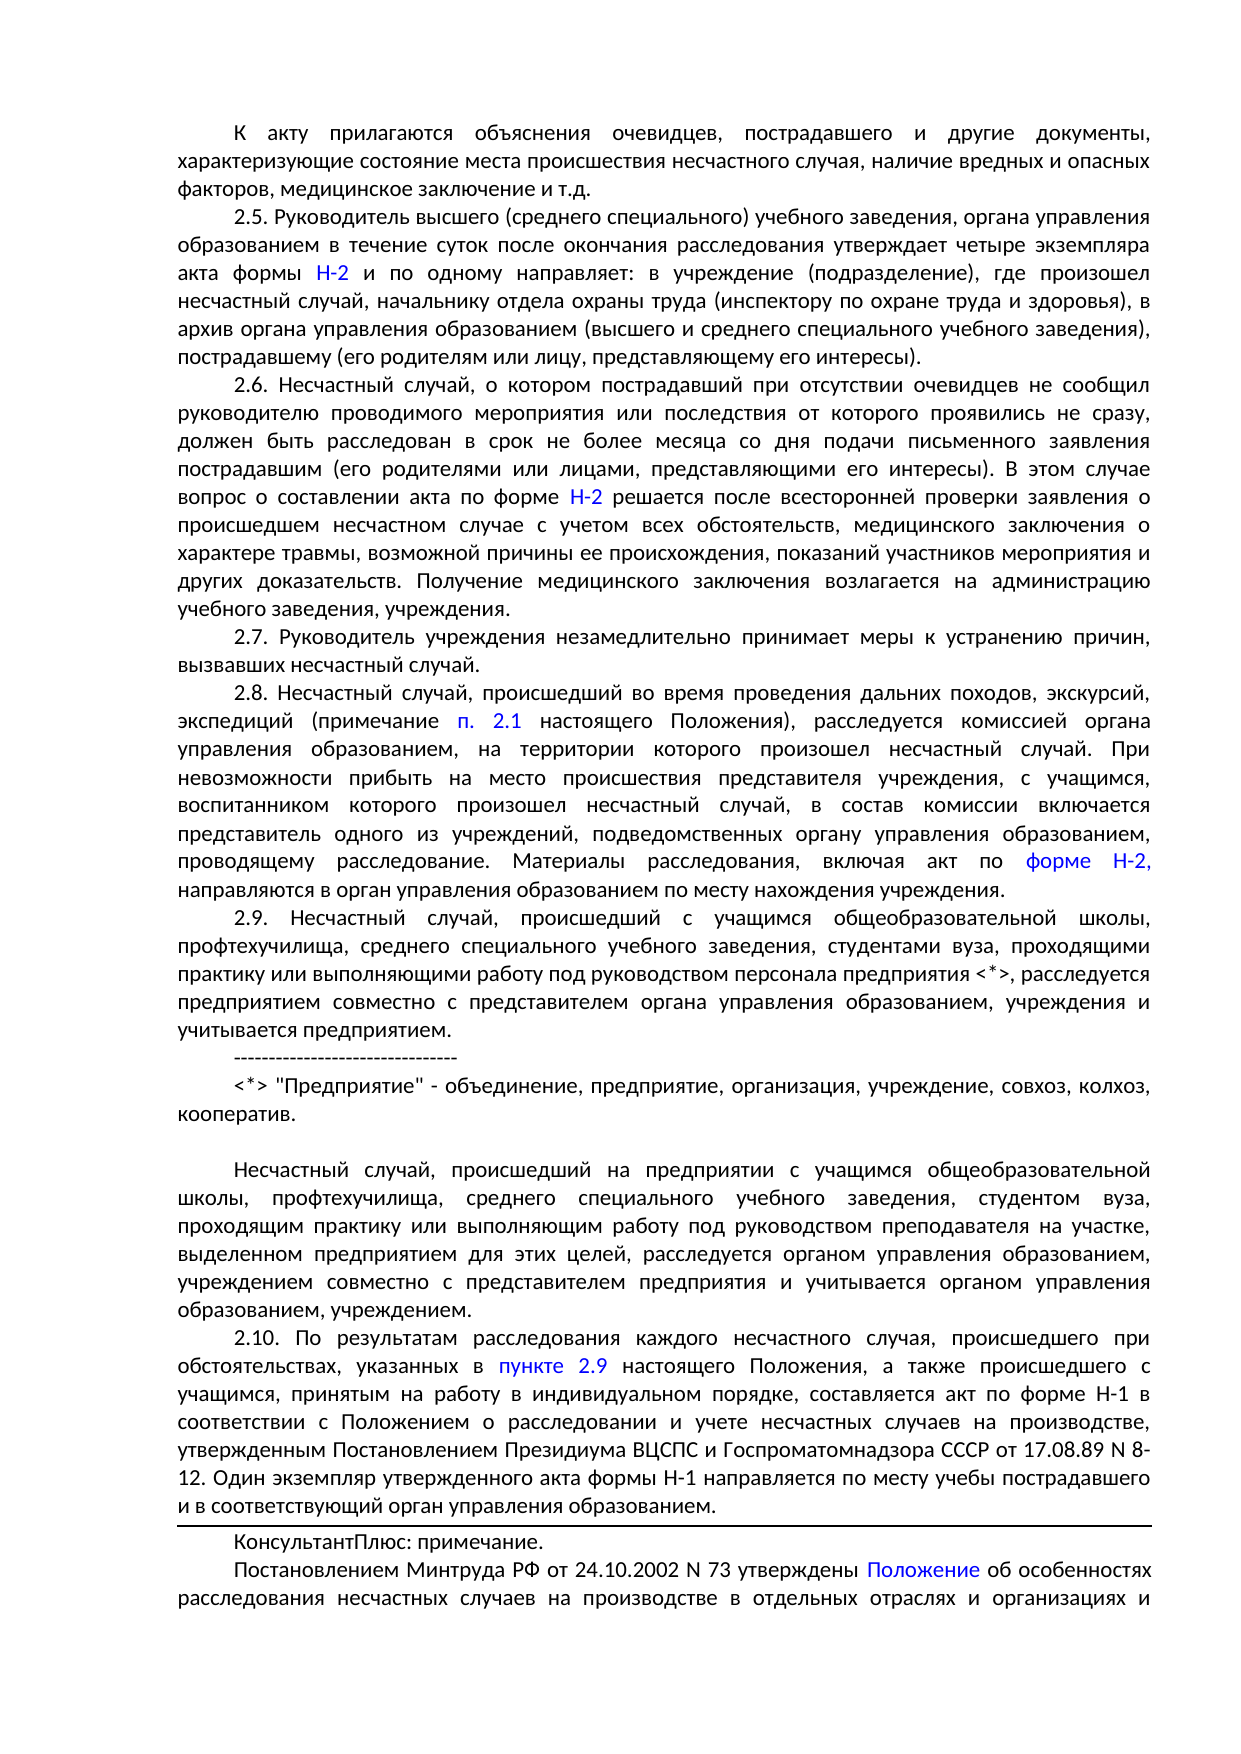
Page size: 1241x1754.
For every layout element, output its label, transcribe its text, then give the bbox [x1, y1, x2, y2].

text 2.8. Несчастный случай, происшедший во время проведения дальних походов, экскурсий, экспедиций (примечание п. 2.1 настоящего Положения), расследуется комиссией органа управления образованием, на территории которого произошел несчастный случай. При невозможности прибыть на место происшествия представителя учреждения, с учащимся, воспитанником которого произошел несчастный случай, в состав комиссии включается представитель одного из учреждений, подведомственных органу управления образованием, проводящему расследование. Материалы расследования, включая акт по форме Н-2, направляются в орган управления образованием по месту нахождения учреждения. [177, 678, 1152, 903]
text Несчастный случай, происшедший на предприятии с учащимся общеобразовательной школы, профтехучилища, среднего специального учебного заведения, студентом вуза, проходящим практику или выполняющим работу под руководством преподавателя на участке, выделенном предприятием для этих целей, расследуется органом управления образованием, учреждением совместно с представителем предприятия и учитывается органом управления образованием, учреждением. [177, 1155, 1152, 1323]
text 2.6. Несчастный случай, о котором пострадавший при отсутствии очевидцев не сообщил руководителю проводимого мероприятия или последствия от которого проявились не сразу, должен быть расследован в срок не более месяца со дня подачи письменного заявления пострадавшим (его родителями или лицами, представляющими его интересы). В этом случае вопрос о составлении акта по форме Н-2 решается после всесторонней проверки заявления о происшедшем несчастном случае с учетом всех обстоятельств, медицинского заключения о характере травмы, возможной причины ее происхождения, показаний участников мероприятия и других доказательств. Получение медицинского заключения возлагается на администрацию учебного заведения, учреждения. [177, 370, 1152, 622]
text -------------------------------- [177, 1043, 1152, 1071]
text 2.9. Несчастный случай, происшедший с учащимся общеобразовательной школы, профтехучилища, среднего специального учебного заведения, студентами вуза, проходящими практику или выполняющими работу под руководством персонала предприятия <*>, расследуется предприятием совместно с представителем органа управления образованием, учреждения и учитывается предприятием. [177, 903, 1152, 1043]
text 2.10. По результатам расследования каждого несчастного случая, происшедшего при обстоятельствах, указанных в пункте 2.9 настоящего Положения, а также происшедшего с учащимся, принятым на работу в индивидуальном порядке, составляется акт по форме Н-1 в соответствии с Положением о расследовании и учете несчастных случаев на производстве, утвержденным Постановлением Президиума ВЦСПС и Госпроматомнадзора СССР от 17.08.89 N 8-12. Один экземпляр утвержденного акта формы Н-1 направляется по месту учебы пострадавшего и в соответствующий орган управления образованием. [177, 1323, 1152, 1519]
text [177, 1555, 1152, 1611]
text 2.7. Руководитель учреждения незамедлительно принимает меры к устранению причин, вызвавших несчастный случай. [177, 622, 1152, 678]
text <*> "Предприятие" - объединение, предприятие, организация, учреждение, совхоз, колхоз, кооператив. [177, 1071, 1152, 1127]
text 2.5. Руководитель высшего (среднего специального) учебного заведения, органа управления образованием в течение суток после окончания расследования утверждает четыре экземпляра акта формы Н-2 и по одному направляет: в учреждение (подразделение), где произошел несчастный случай, начальнику отдела охраны труда (инспектору по охране труда и здоровья), в архив органа управления образованием (высшего и среднего специального учебного заведения), пострадавшему (его родителям или лицу, представляющему его интересы). [177, 202, 1152, 370]
text КонсультантПлюс: примечание. [177, 1527, 1152, 1555]
text К акту прилагаются объяснения очевидцев, пострадавшего и другие документы, характеризующие состояние места происшествия несчастного случая, наличие вредных и опасных факторов, медицинское заключение и т.д. [177, 118, 1152, 202]
